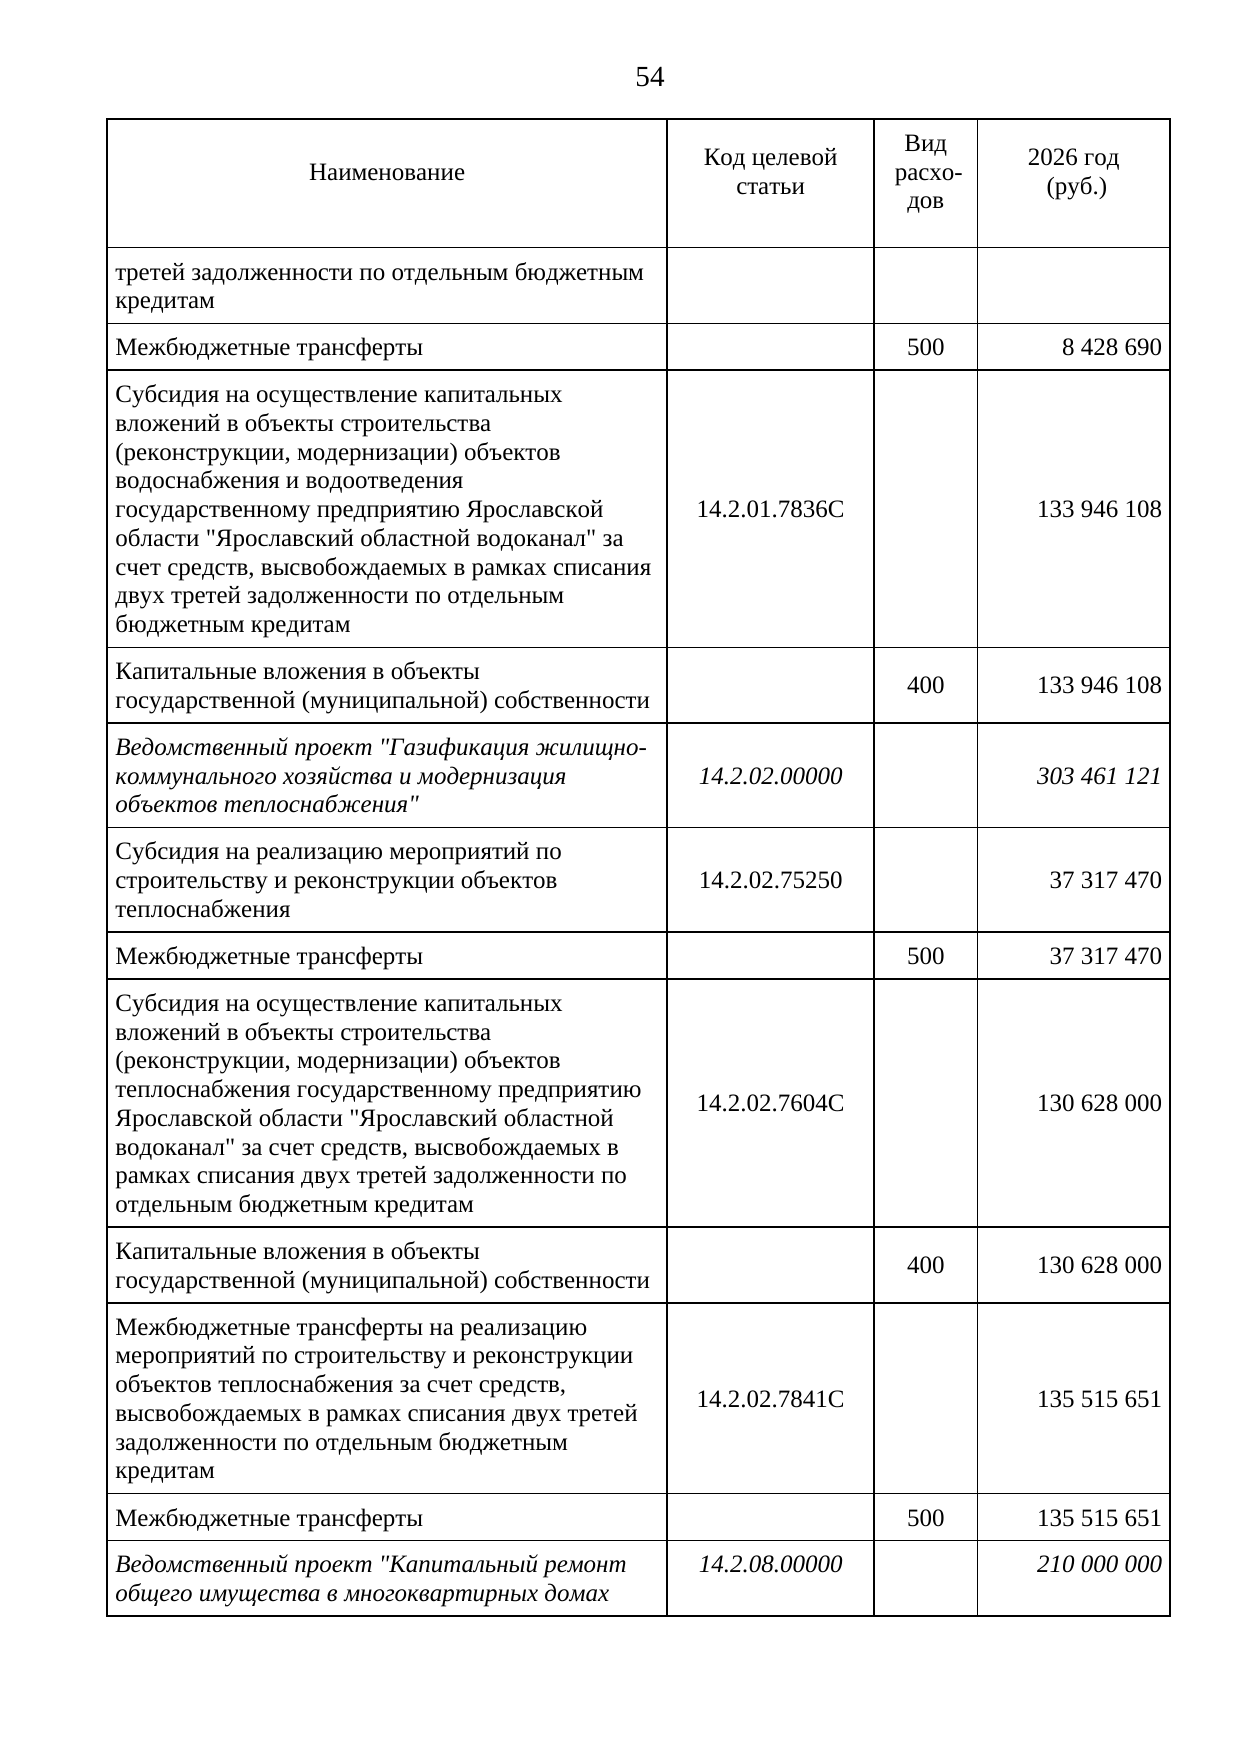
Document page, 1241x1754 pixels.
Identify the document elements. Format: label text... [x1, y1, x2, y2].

table_header Код целевой статьи [668, 120, 873, 247]
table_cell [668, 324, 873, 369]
table_header 2026 год (руб.) [978, 120, 1169, 247]
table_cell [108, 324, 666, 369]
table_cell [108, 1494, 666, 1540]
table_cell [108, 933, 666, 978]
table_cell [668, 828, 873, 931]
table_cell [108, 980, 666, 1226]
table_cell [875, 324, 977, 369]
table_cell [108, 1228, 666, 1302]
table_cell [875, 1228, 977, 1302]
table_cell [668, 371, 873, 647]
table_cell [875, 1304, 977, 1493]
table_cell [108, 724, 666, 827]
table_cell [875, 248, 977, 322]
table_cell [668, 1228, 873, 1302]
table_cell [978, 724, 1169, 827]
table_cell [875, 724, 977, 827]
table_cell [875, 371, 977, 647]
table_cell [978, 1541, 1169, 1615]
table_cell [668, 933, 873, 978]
table_header Вид расхо- дов [875, 120, 977, 247]
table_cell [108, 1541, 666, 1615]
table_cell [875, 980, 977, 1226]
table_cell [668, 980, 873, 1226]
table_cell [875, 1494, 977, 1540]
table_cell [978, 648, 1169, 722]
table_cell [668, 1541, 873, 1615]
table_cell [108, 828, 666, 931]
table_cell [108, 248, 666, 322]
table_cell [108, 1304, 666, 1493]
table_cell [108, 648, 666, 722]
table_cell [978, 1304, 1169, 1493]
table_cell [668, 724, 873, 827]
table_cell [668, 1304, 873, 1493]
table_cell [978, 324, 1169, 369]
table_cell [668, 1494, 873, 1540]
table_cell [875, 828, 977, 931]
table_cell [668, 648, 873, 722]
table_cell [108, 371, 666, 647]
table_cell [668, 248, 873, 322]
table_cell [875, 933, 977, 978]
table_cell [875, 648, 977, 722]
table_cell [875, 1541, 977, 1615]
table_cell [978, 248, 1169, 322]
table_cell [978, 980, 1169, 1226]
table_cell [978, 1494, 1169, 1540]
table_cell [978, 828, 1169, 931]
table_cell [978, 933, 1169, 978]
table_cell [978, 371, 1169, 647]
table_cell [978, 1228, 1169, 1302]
table_header Наименование [108, 120, 666, 247]
